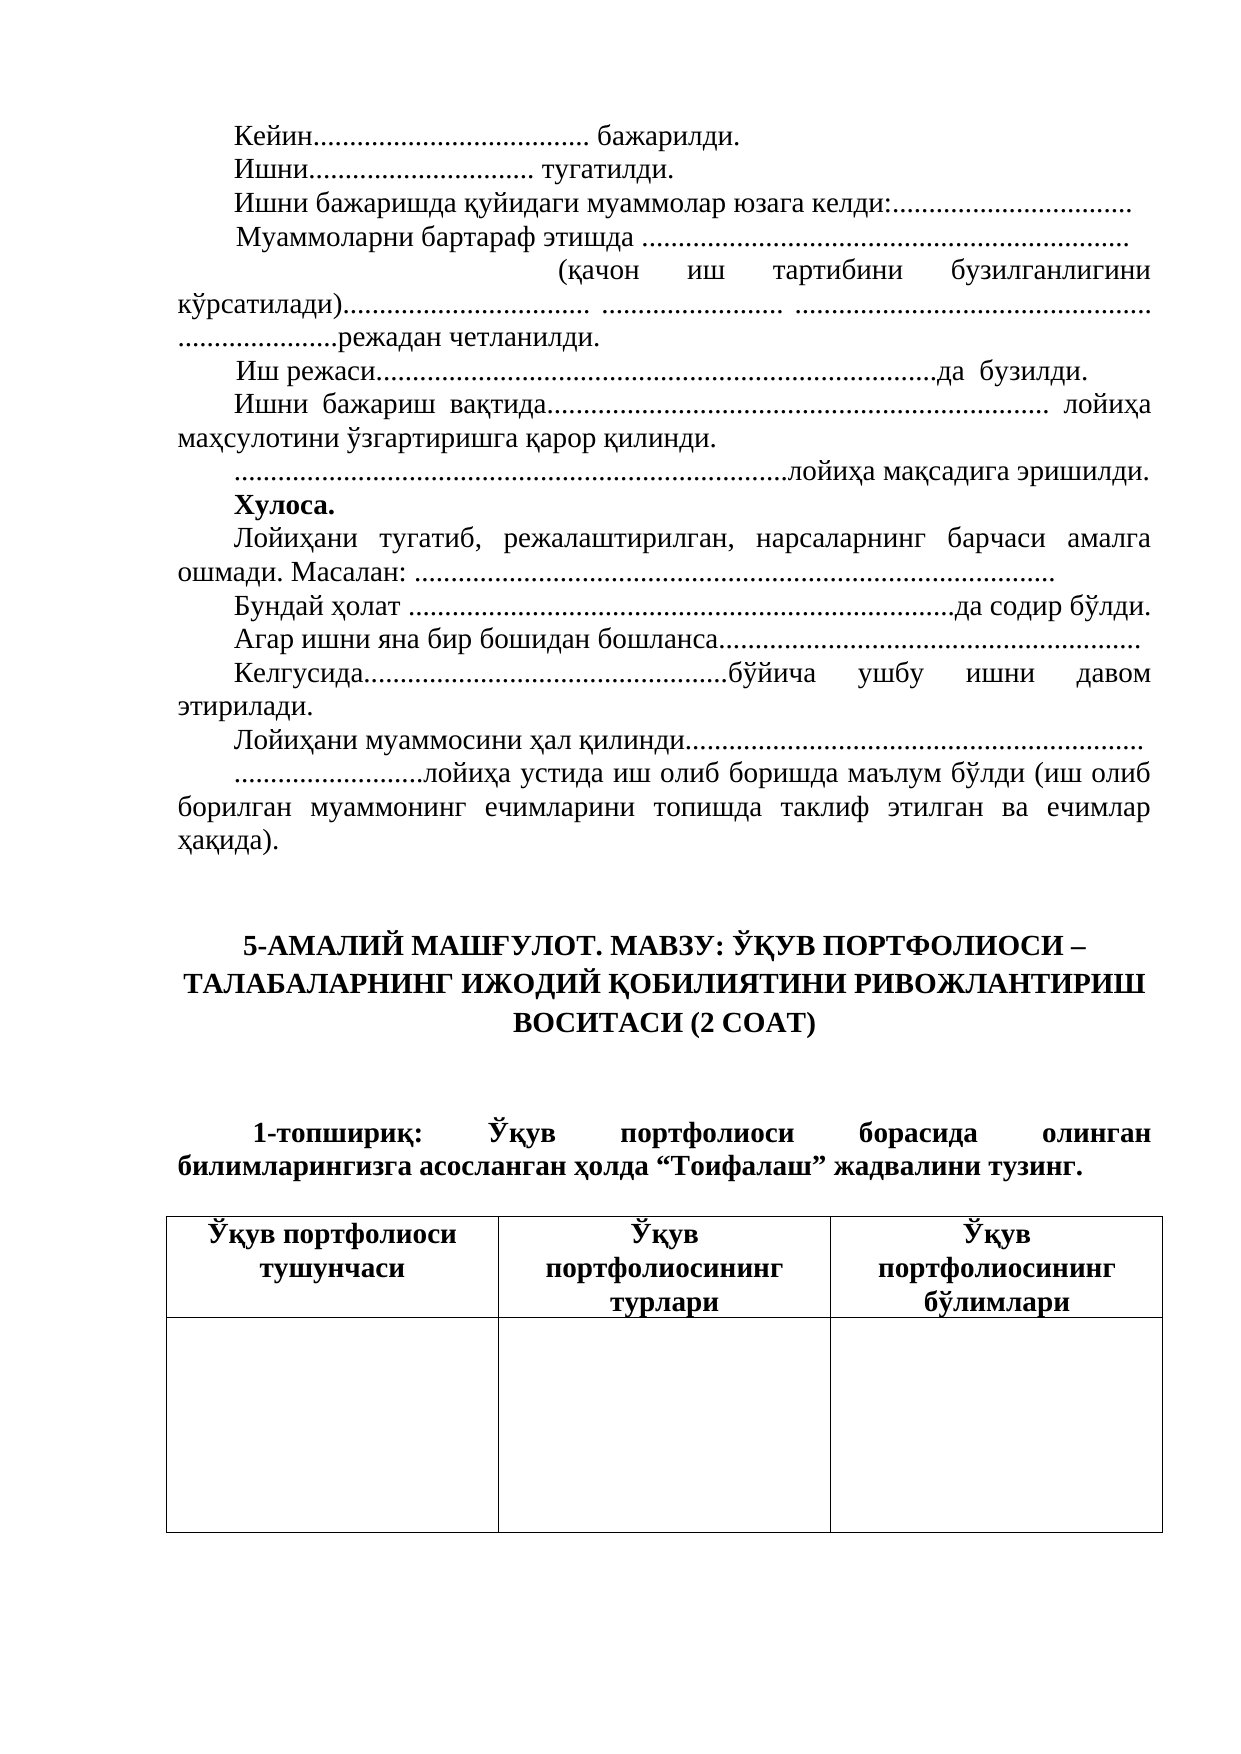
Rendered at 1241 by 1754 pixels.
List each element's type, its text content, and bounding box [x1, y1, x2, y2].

text Ишни бажариш вақтида..................................................................... лойиҳа маҳсулотини ўзгартиришга қарор қилинди. [177, 386, 1152, 453]
text Келгусида..................................................бўйича ушбу ишни давом этирилади. [177, 655, 1152, 722]
table_cell [831, 1318, 1162, 1532]
text ..........................лойиҳа устида иш олиб боришда маълум бўлди (иш олиб борилган муаммонинг ечимларини топишда таклиф этилган ва ечимлар ҳақида). [177, 755, 1152, 856]
text (қачон иш тартибини бузилганлигини кўрсатилади).................................. ......................... .......................................................................режадан четланилди. [177, 252, 1152, 353]
text Иш режаси.............................................................................да бузилди. [177, 353, 1152, 386]
text Лойиҳани тугатиб, режалаштирилган, нарсаларнинг барчаси амалга ошмади. Масалан: ........................................................................................ [177, 521, 1152, 588]
table_header Ўқув портфолиоси тушунчаси [167, 1217, 498, 1317]
table_header Ўқув портфолиосининг бўлимлари [831, 1217, 1162, 1317]
text Кейин...................................... бажарилди. [177, 118, 1152, 152]
table_cell [499, 1318, 830, 1532]
text 5-АМАЛИЙ МАШҒУЛОТ. МАВЗУ: ЎҚУВ ПОРТФОЛИОСИ – ТАЛАБАЛАРНИНГ ИЖОДИЙ ҚОБИЛИЯТИНИ РИВОЖЛАНТИРИШ ВОСИТАСИ (2 СОАТ) [177, 928, 1152, 1039]
text Ишни бажаришда қуйидаги муаммолар юзага келди:................................. [177, 185, 1152, 219]
table_header Ўқув портфолиосининг турлари [499, 1217, 830, 1317]
text Муаммоларни бартараф этишда ................................................................... [177, 219, 1152, 252]
text Агар ишни яна бир бошидан бошланса.......................................................... [177, 621, 1152, 655]
text 1-топшириқ: Ўқув портфолиоси борасида олинган билимларингизга асосланган ҳолда “Тоифалаш” жадвалини тузинг. [177, 1115, 1152, 1182]
text Хулоса. [177, 487, 1152, 521]
text Ишни............................... тугатилди. [177, 152, 1152, 185]
table_cell [167, 1318, 498, 1532]
text Лойиҳани муаммосини ҳал қилинди............................................................... [177, 722, 1152, 755]
text ............................................................................лойиҳа мақсадига эришилди. [177, 453, 1152, 487]
text Бундай ҳолат ...........................................................................да содир бўлди. [177, 588, 1152, 621]
